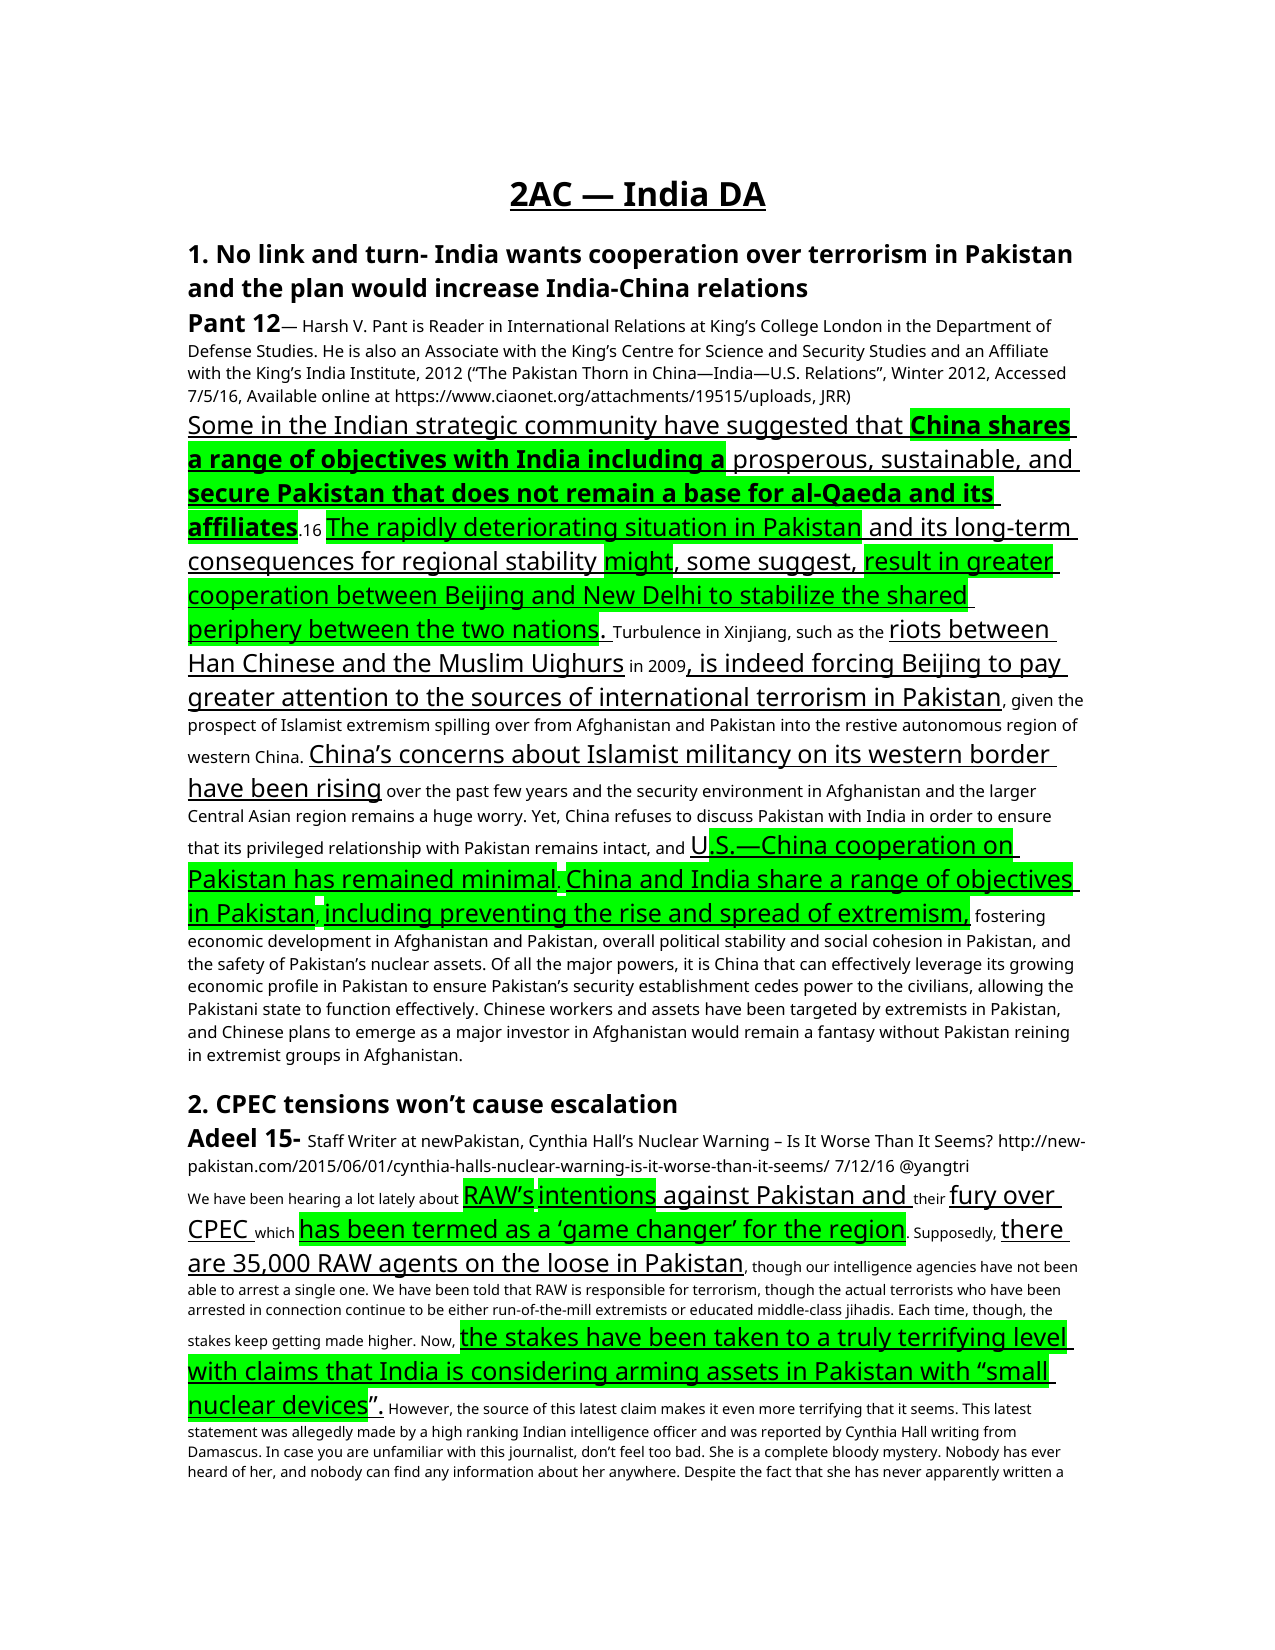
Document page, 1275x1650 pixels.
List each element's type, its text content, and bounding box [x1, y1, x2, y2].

subtitle 2. CPEC tensions won’t cause escalation [187, 1087, 1087, 1121]
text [187, 1178, 1087, 1481]
text Adeel 15- Staff Writer at newPakistan, Cynthia Hall’s Nuclear Warning – Is It Worse Than It Seems? http://new-pakistan.com/2015/06/01/cynthia-halls-nuclear-warning-is-it-worse-than-it-seems/ 7/12/16 @yangtri [187, 1121, 1087, 1178]
subtitle 1. No link and turn- India wants cooperation over terrorism in Pakistan and the plan would increase India-China relations [187, 237, 1087, 305]
text Some in the Indian strategic community have suggested that China shares a range of objectives with India including a prosperous, sustainable, and secure Pakistan that does not remain a base for al-Qaeda and its affiliates.16 The rapidly deteriorating situation in Pakistan and its long-term consequences for regional stability might, some suggest, result in greater cooperation between Beijing and New Delhi to stabilize the shared periphery between the two nations. Turbulence in Xinjiang, such as the riots between Han Chinese and the Muslim Uighurs in 2009, is indeed forcing Beijing to pay greater attention to the sources of international terrorism in Pakistan, given the prospect of Islamist extremism spilling over from Afghanistan and Pakistan into the restive autonomous region of western China. China’s concerns about Islamist militancy on its western border have been rising over the past few years and the security environment in Afghanistan and the larger Central Asian region remains a huge worry. Yet, China refuses to discuss Pakistan with India in order to ensure that its privileged relationship with Pakistan remains intact, and U.S.—China cooperation on Pakistan has remained minimal. China and India share a range of objectives in Pakistan, including preventing the rise and spread of extremism, fostering economic development in Afghanistan and Pakistan, overall political stability and social cohesion in Pakistan, and the safety of Pakistan’s nuclear assets. Of all the major powers, it is China that can effectively leverage its growing economic profile in Pakistan to ensure Pakistan’s security establishment cedes power to the civilians, allowing the Pakistani state to function effectively. Chinese workers and assets have been targeted by extremists in Pakistan, and Chinese plans to emerge as a major investor in Afghanistan would remain a fantasy without Pakistan reining in extremist groups in Afghanistan. [187, 407, 1087, 1066]
subtitle 2AC — India DA [187, 171, 1087, 216]
text Pant 12— Harsh V. Pant is Reader in International Relations at King’s College London in the Department of Defense Studies. He is also an Associate with the King’s Centre for Science and Security Studies and an Affiliate with the King’s India Institute, 2012 (“The Pakistan Thorn in China—India—U.S. Relations”, Winter 2012, Accessed 7/5/16, Available online at https://www.ciaonet.org/attachments/19515/uploads, JRR) [187, 305, 1087, 407]
